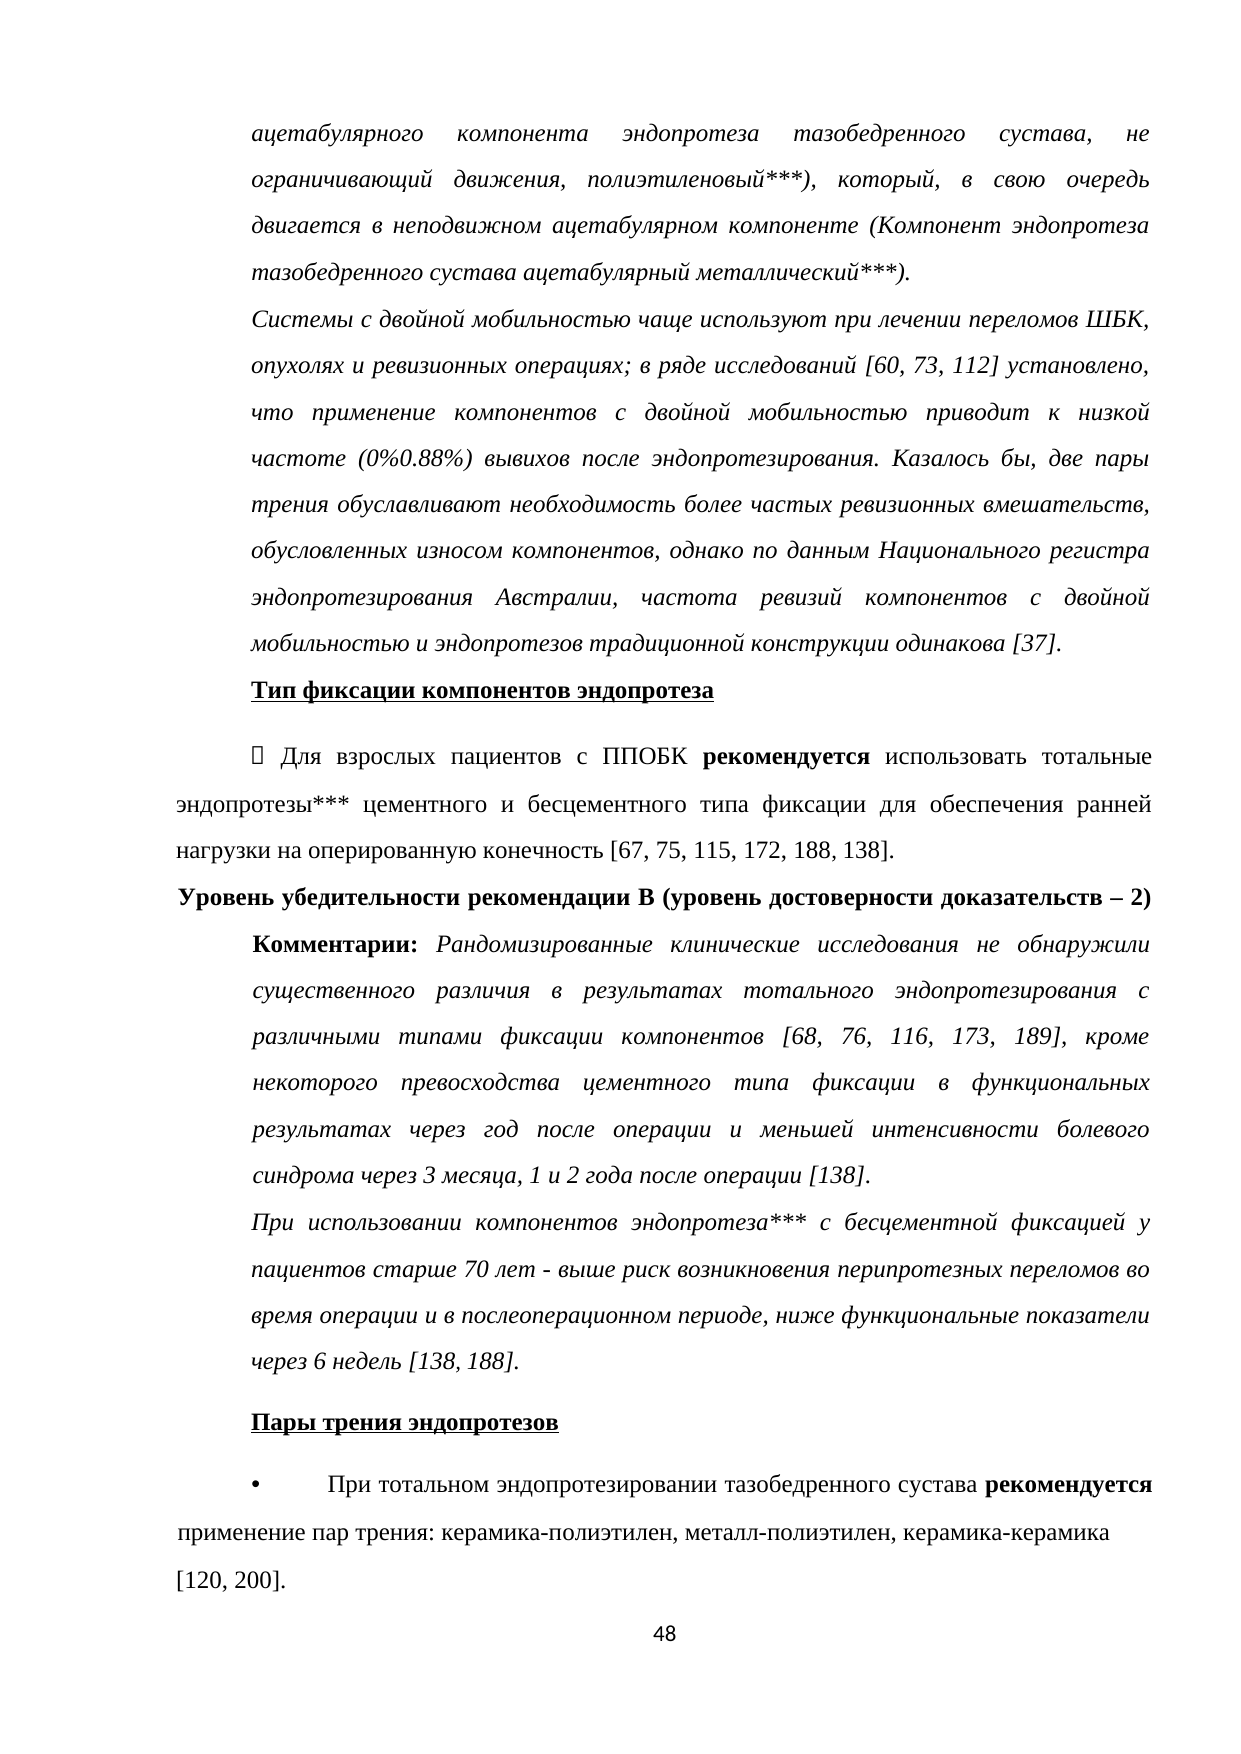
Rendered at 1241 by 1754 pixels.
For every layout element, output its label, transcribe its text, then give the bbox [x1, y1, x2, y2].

subtitle Тип фиксации компонентов эндопротеза [251, 676, 1157, 704]
text При использовании компонентов эндопротеза*** с бесцементной фиксацией у пациентов старше 70 лет - выше риск возникновения перипротезных переломов во время операции и в послеоперационном периоде, ниже функциональные показатели через 6 недель [138, 188]. [251, 1207, 1153, 1375]
text Уровень убедительности рекомендации В (уровень достоверности доказательств – 2) Комментарии: Рандомизированные клинические исследования не обнаружили существенного различия в результатах тотального эндопротезирования с различными типами фиксации компонентов [68, 76, 116, 173, 189], кроме некоторого превосходства цементного типа фиксации в функциональных результатах через год после операции и меньшей интенсивности болевого синдрома через 3 месяца, 1 и 2 года после операции [138]. [177, 882, 1153, 1189]
subtitle Пары трения эндопротезов [251, 1407, 1157, 1436]
text  Для взрослых пациентов с ППОБК рекомендуется использовать тотальные эндопротезы*** цементного и бесцементного типа фиксации для обеспечения ранней нагрузки на оперированную конечность [67, 75, 115, 172, 188, 138]. [176, 738, 1152, 864]
text Системы с двойной мобильностью чаще используют при лечении переломов ШБК, опухолях и ревизионных операциях; в ряде исследований [60, 73, 112] установлено, что применение компонентов с двойной мобильностью приводит к низкой частоте (0%0.88%) вывихов после эндопротезирования. Казалось бы, две пары трения обуславливают необходимость более частых ревизионных вмешательств, обусловленных износом компонентов, однако по данным Национального регистра эндопротезирования Австралии, частота ревизий компонентов с двойной мобильностью и эндопротезов традиционной конструкции одинакова [37]. [251, 304, 1153, 657]
list При тотальном эндопротезировании тазобедренного сустава рекомендуется применение пар трения: керамика-полиэтилен, металл-полиэтилен, керамика-керамика [177, 1469, 1152, 1546]
text [120, 200]. [176, 1565, 1152, 1593]
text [177, 118, 1153, 286]
